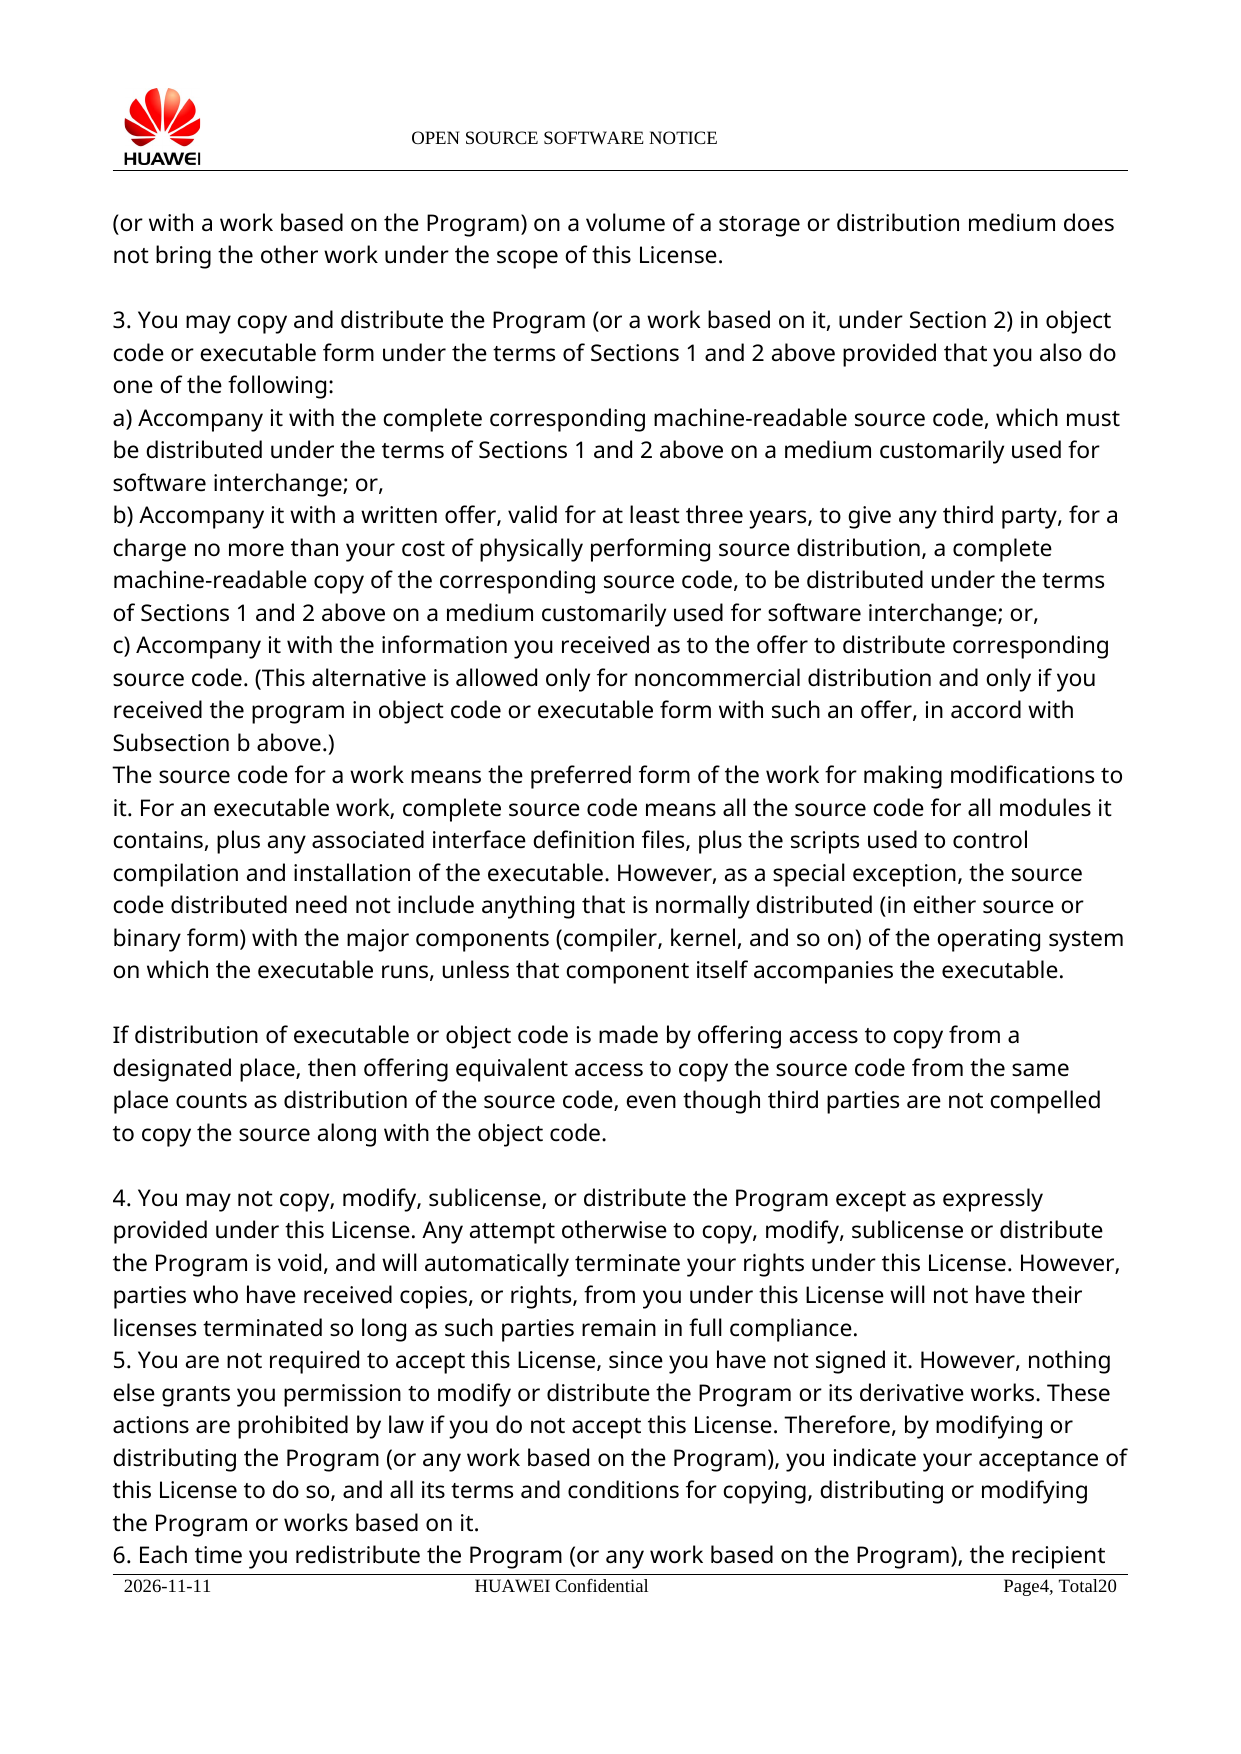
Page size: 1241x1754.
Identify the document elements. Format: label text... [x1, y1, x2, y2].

text a) Accompany it with the complete corresponding machine-readable source code, which must be distributed under the terms of Sections 1 and 2 above on a medium customarily used for software interchange; or, [112, 401, 1128, 499]
text c) Accompany it with the information you received as to the offer to distribute corresponding source code. (This alternative is allowed only for noncommercial distribution and only if you received the program in object code or executable form with such an offer, in accord with Subsection b above.) [112, 629, 1128, 759]
text b) Accompany it with a written offer, valid for at least three years, to give any third party, for a charge no more than your cost of physically performing source distribution, a complete machine-readable copy of the corresponding source code, to be distributed under the terms of Sections 1 and 2 above on a medium customarily used for software interchange; or, [112, 499, 1128, 629]
picture [124, 88, 201, 165]
text 4. You may not copy, modify, sublicense, or distribute the Program except as expressly provided under this License. Any attempt otherwise to copy, modify, sublicense or distribute the Program is void, and will automatically terminate your rights under this License. However, parties who have received copies, or rights, from you under this License will not have their licenses terminated so long as such parties remain in full compliance. [112, 1181, 1128, 1344]
text 3. You may copy and distribute the Program (or a work based on it, under Section 2) in object code or executable form under the terms of Sections 1 and 2 above provided that you also do one of the following: [112, 304, 1128, 401]
text 5. You are not required to accept this License, since you have not signed it. However, nothing else grants you permission to modify or distribute the Program or its derivative works. These actions are prohibited by law if you do not accept this License. Therefore, by modifying or distributing the Program (or any work based on the Program), you indicate your acceptance of this License to do so, and all its terms and conditions for copying, distributing or modifying the Program or works based on it. [112, 1344, 1128, 1539]
text The source code for a work means the preferred form of the work for making modifications to it. For an executable work, complete source code means all the source code for all modules it contains, plus any associated interface definition files, plus the scripts used to control compilation and installation of the executable. However, as a special exception, the source code distributed need not include anything that is normally distributed (in either source or binary form) with the major components (compiler, kernel, and so on) of the operating system on which the executable runs, unless that component itself accompanies the executable. [112, 759, 1128, 986]
text If distribution of executable or object code is made by offering access to copy from a designated place, then offering equivalent access to copy the source code from the same place counts as distribution of the source code, even though third parties are not compelled to copy the source along with the object code. [112, 1019, 1128, 1149]
